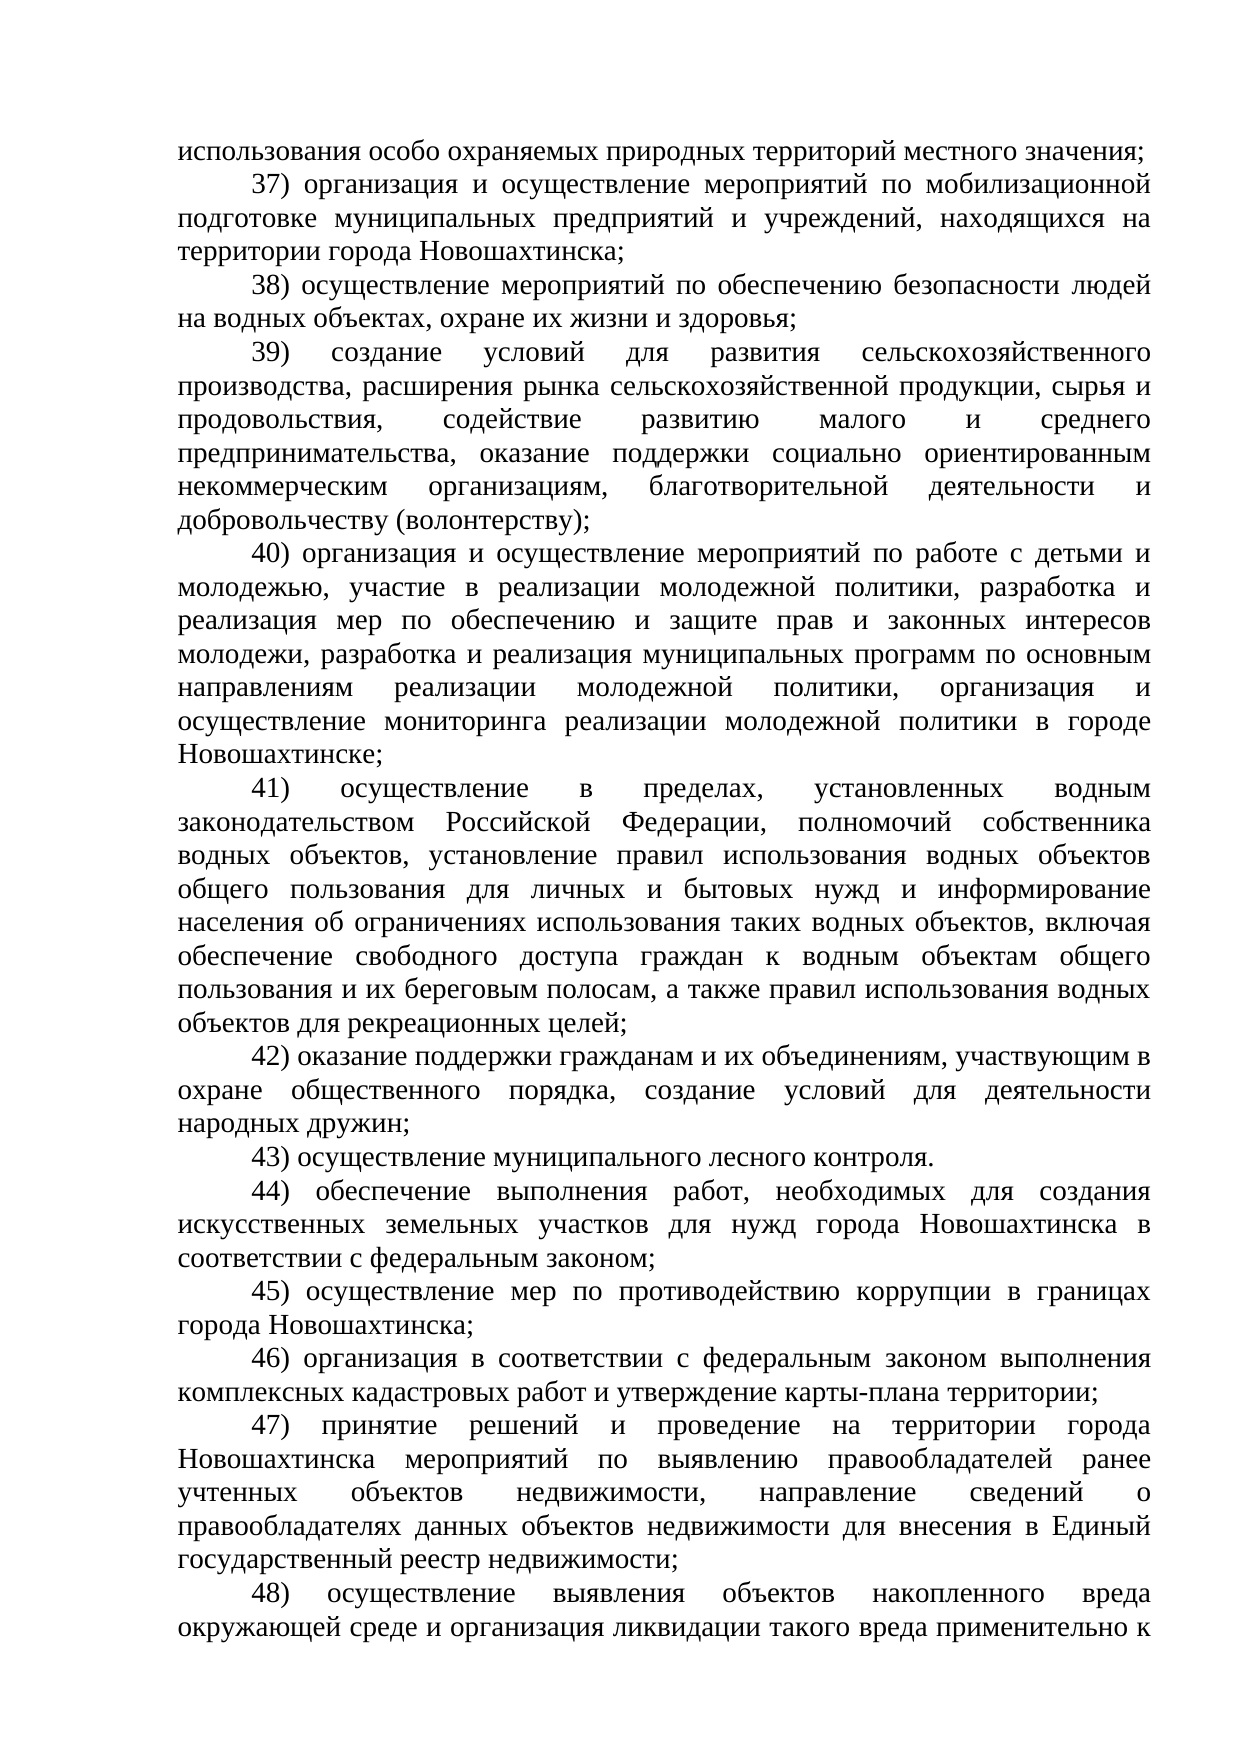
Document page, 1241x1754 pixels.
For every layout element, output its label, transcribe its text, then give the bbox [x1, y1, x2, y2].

text 47) принятие решений и проведение на территории города Новошахтинска мероприятий по выявлению правообладателей ранее учтенных объектов недвижимости, направление сведений о правообладателях данных объектов недвижимости для внесения в Единый государственный реестр недвижимости; [177, 1407, 1152, 1575]
text 38) осуществление мероприятий по обеспечению безопасности людей на водных объектах, охране их жизни и здоровья; [177, 267, 1152, 334]
text 41) осуществление в пределах, установленных водным законодательством Российской Федерации, полномочий собственника водных объектов, установление правил использования водных объектов общего пользования для личных и бытовых нужд и информирование населения об ограничениях использования таких водных объектов, включая обеспечение свободного доступа граждан к водным объектам общего пользования и их береговым полосам, а также правил использования водных объектов для рекреационных целей; [177, 770, 1152, 1038]
text 45) осуществление мер по противодействию коррупции в границах города Новошахтинска; [177, 1273, 1152, 1340]
text 39) создание условий для развития сельскохозяйственного производства, расширения рынка сельскохозяйственной продукции, сырья и продовольствия, содействие развитию малого и среднего предпринимательства, оказание поддержки социально ориентированным некоммерческим организациям, благотворительной деятельности и добровольчеству (волонтерству); [177, 334, 1152, 535]
text 40) организация и осуществление мероприятий по работе с детьми и молодежью, участие в реализации молодежной политики, разработка и реализация мер по обеспечению и защите прав и законных интересов молодежи, разработка и реализация муниципальных программ по основным направлениям реализации молодежной политики, организация и осуществление мониторинга реализации молодежной политики в городе Новошахтинске; [177, 535, 1152, 770]
text 42) оказание поддержки гражданам и их объединениям, участвующим в охране общественного порядка, создание условий для деятельности народных дружин; [177, 1038, 1152, 1139]
text 43) осуществление муниципального лесного контроля. [177, 1139, 1152, 1173]
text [177, 133, 1152, 166]
text 46) организация в соответствии с федеральным законом выполнения комплексных кадастровых работ и утверждение карты-плана территории; [177, 1340, 1152, 1407]
list 44) обеспечение выполнения работ, необходимых для создания искусственных земельных участков для нужд города Новошахтинска в соответствии с федеральным законом; [177, 1173, 1152, 1273]
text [177, 1575, 1152, 1642]
text 37) организация и осуществление мероприятий по мобилизационной подготовке муниципальных предприятий и учреждений, находящихся на территории города Новошахтинска; [177, 166, 1152, 267]
